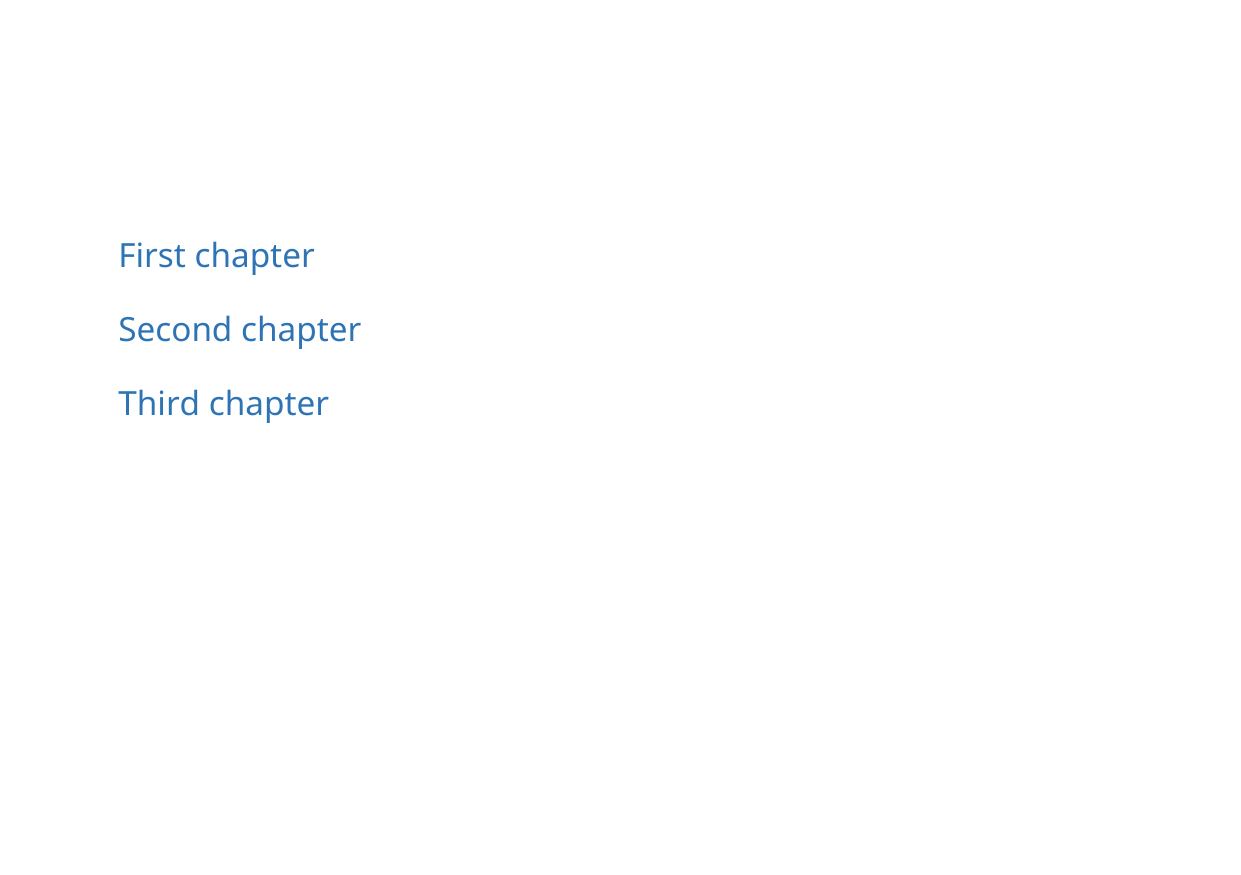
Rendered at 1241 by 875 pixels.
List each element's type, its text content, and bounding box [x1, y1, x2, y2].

subtitle First chapter [118, 232, 1063, 277]
subtitle Second chapter [118, 306, 1063, 351]
subtitle Third chapter [118, 380, 1063, 425]
